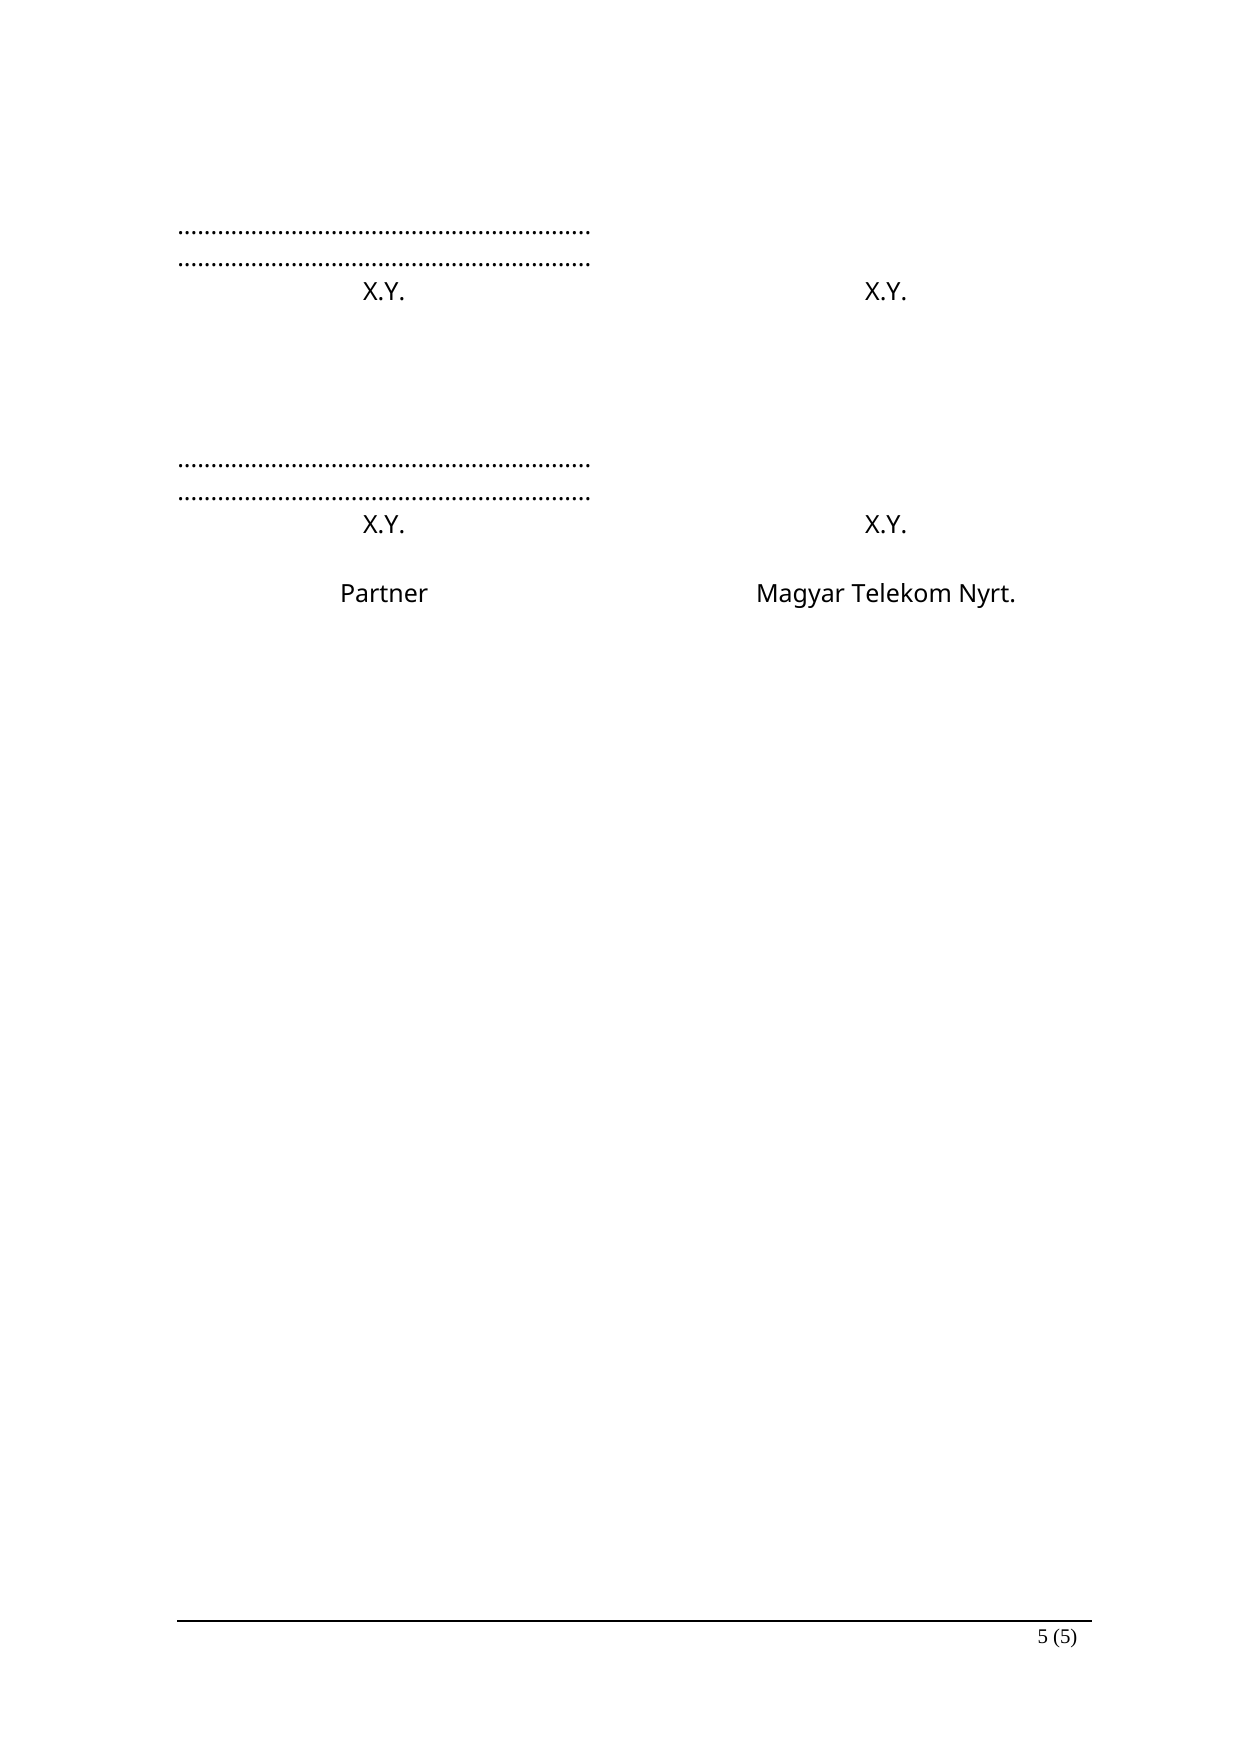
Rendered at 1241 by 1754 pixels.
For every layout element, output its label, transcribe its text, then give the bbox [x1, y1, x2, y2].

text Partner Magyar Telekom Nyrt. [177, 575, 1092, 609]
text X.Y. X.Y. [177, 274, 1092, 308]
text X.Y. X.Y. [177, 507, 1092, 541]
